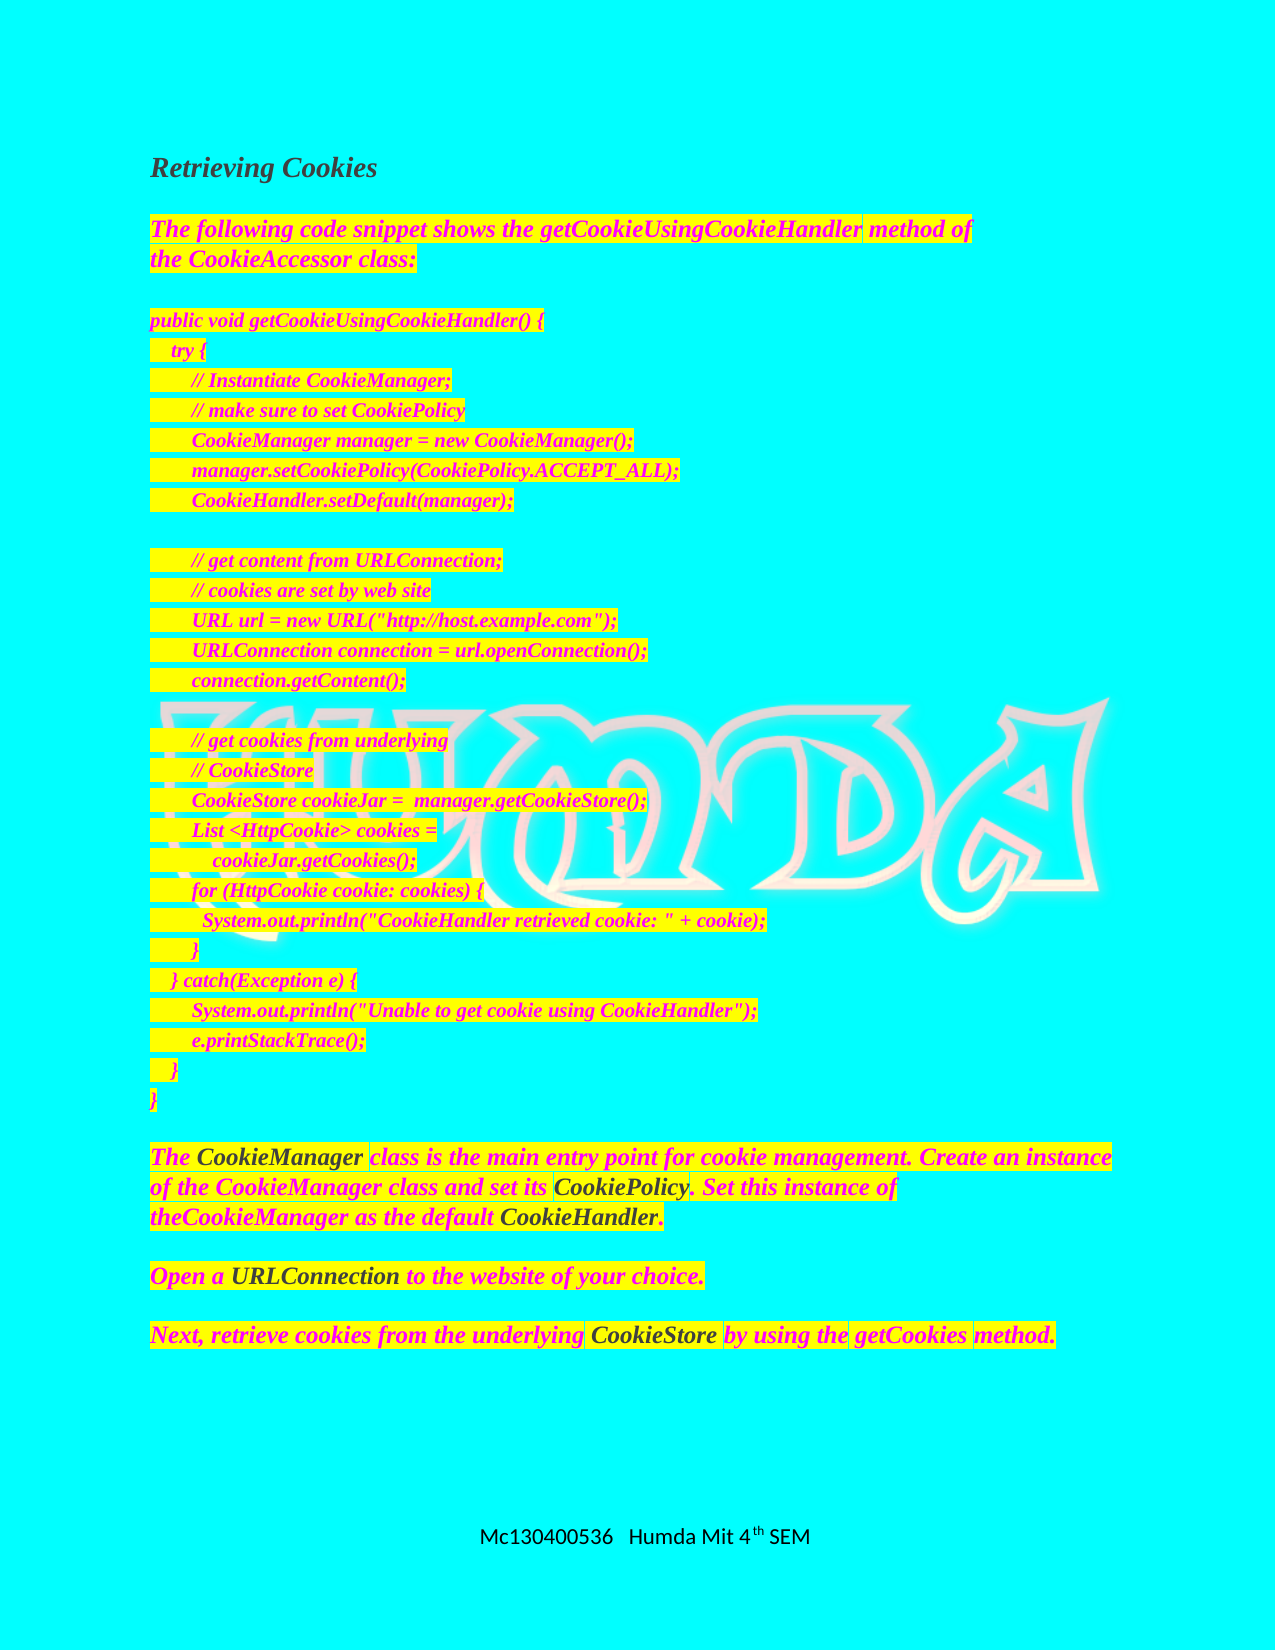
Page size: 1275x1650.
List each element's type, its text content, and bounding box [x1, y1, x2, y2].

text URL url = new URL("http://host.example.com"); [150, 602, 1125, 632]
text manager.setCookiePolicy(CookiePolicy.ACCEPT_ALL); [150, 452, 1125, 482]
text } [150, 1082, 1125, 1112]
text public void getCookieUsingCookieHandler() { [150, 302, 1125, 332]
text System.out.println("CookieHandler retrieved cookie: " + cookie); [150, 902, 1125, 932]
text // Instantiate CookieManager; [150, 362, 1125, 392]
text CookieManager manager = new CookieManager(); [150, 422, 1125, 452]
text } catch(Exception e) { [150, 962, 1125, 992]
text // make sure to set CookiePolicy [150, 392, 1125, 422]
text for (HttpCookie cookie: cookies) { [150, 872, 1125, 902]
text The following code snippet shows the getCookieUsingCookieHandler method of the CookieAccessor class: [150, 213, 1125, 273]
text e.printStackTrace(); [150, 1022, 1125, 1052]
text CookieStore cookieJar = manager.getCookieStore(); [150, 782, 1125, 812]
text } [150, 1052, 1125, 1082]
text The CookieManager class is the main entry point for cookie management. Create an instance of the CookieManager class and set its CookiePolicy. Set this instance of theCookieManager as the default CookieHandler. [150, 1141, 1125, 1231]
text Open a URLConnection to the website of your choice. [150, 1260, 1125, 1290]
text List <HttpCookie> cookies = [150, 812, 1125, 842]
text System.out.println("Unable to get cookie using CookieHandler"); [150, 992, 1125, 1022]
text // get content from URLConnection; [150, 542, 1125, 572]
text CookieHandler.setDefault(manager); [150, 482, 1125, 512]
text Next, retrieve cookies from the underlying CookieStore by using the getCookies method. [150, 1319, 1125, 1349]
subtitle Retrieving Cookies [150, 150, 1125, 183]
text cookieJar.getCookies(); [150, 842, 1125, 872]
text } [150, 932, 1125, 962]
text connection.getContent(); [150, 662, 1125, 692]
text // cookies are set by web site [150, 572, 1125, 602]
text // CookieStore [150, 752, 1125, 782]
text try { [150, 332, 1125, 362]
text URLConnection connection = url.openConnection(); [150, 632, 1125, 662]
text // get cookies from underlying [150, 722, 1125, 752]
